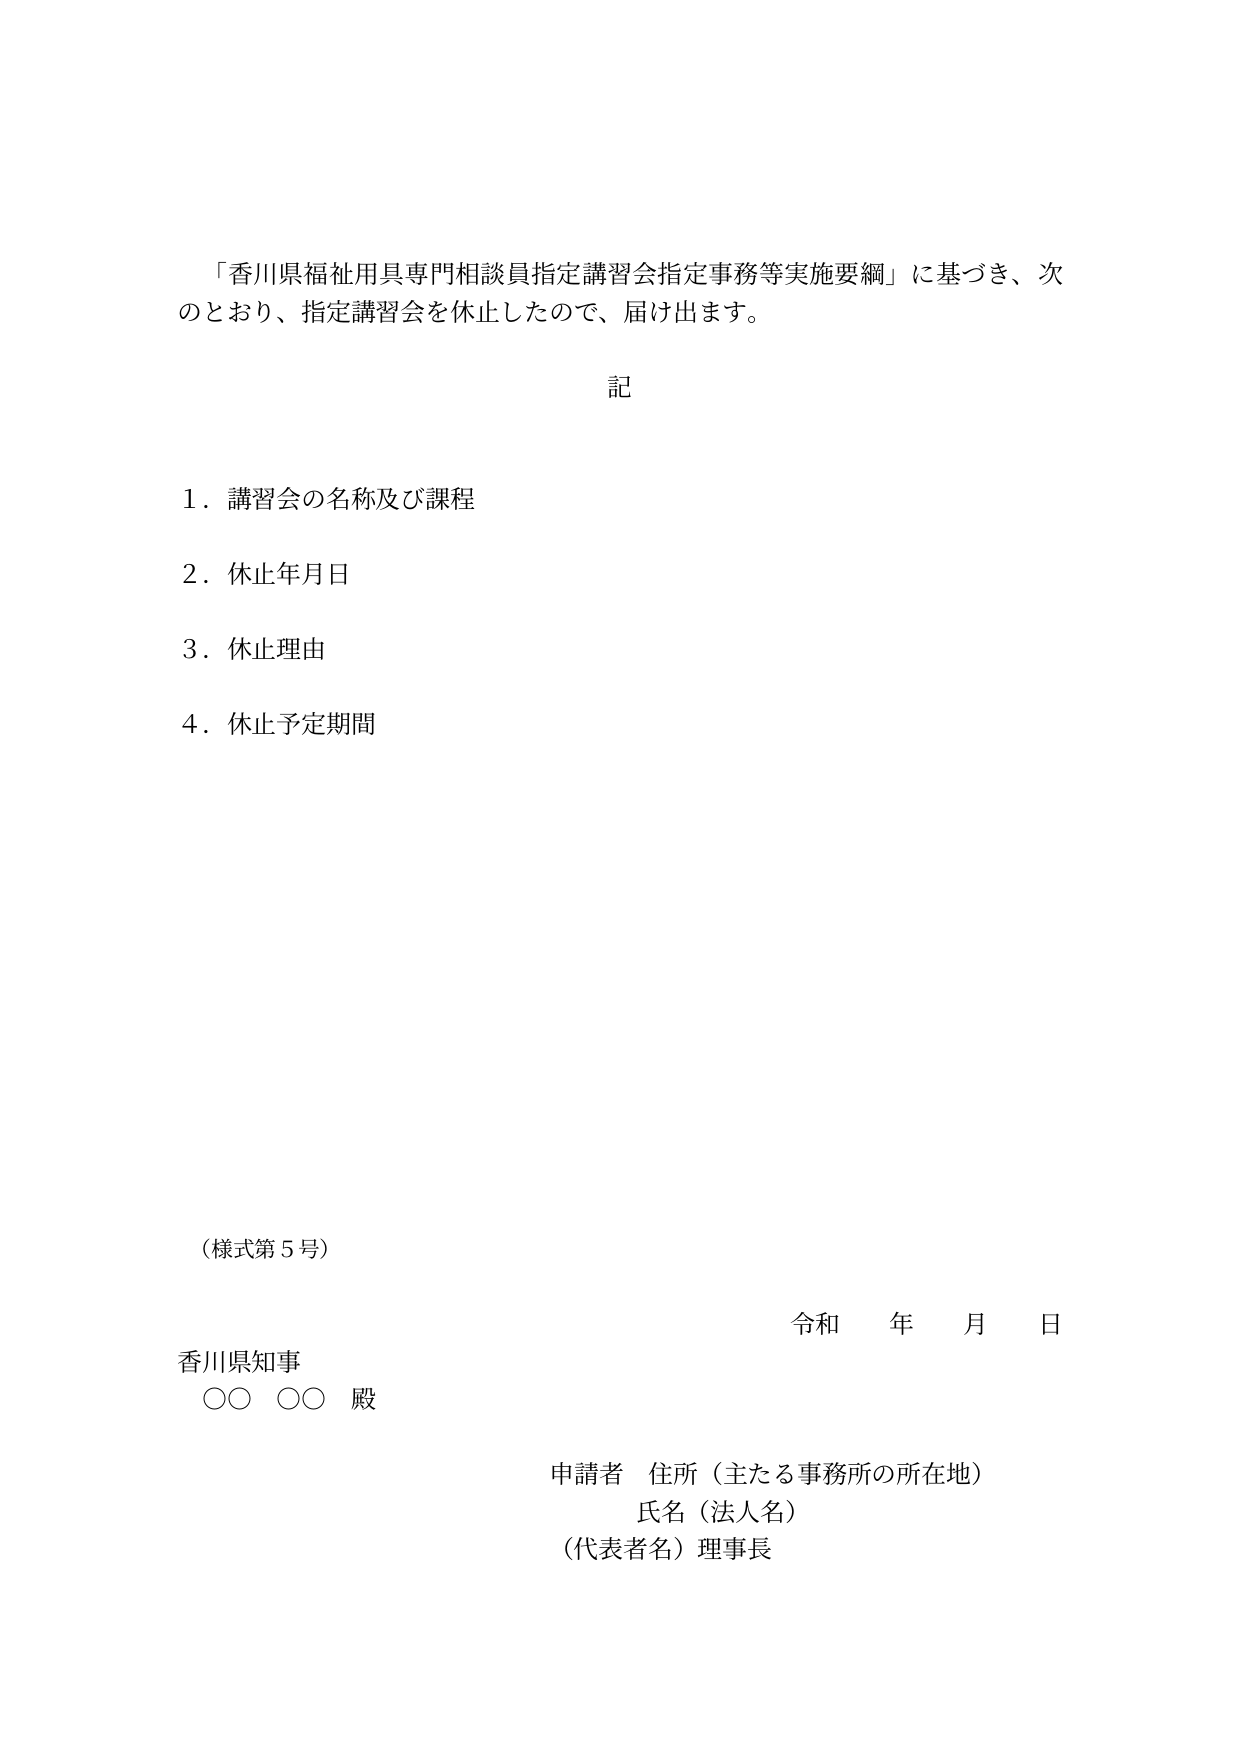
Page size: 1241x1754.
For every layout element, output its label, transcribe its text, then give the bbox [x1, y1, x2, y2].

text 令和 年 月 日 [177, 1304, 1063, 1342]
text １．講習会の名称及び課程 [177, 479, 1063, 517]
text 記 [177, 367, 1063, 404]
text ４．休止予定期間 [177, 704, 1063, 742]
text ３．休止理由 [177, 629, 1063, 667]
text 氏名（法人名） [177, 1492, 1063, 1529]
text （様式第５号） [177, 1229, 1063, 1267]
text ○○ ○○ 殿 [177, 1379, 1063, 1417]
text ２．休止年月日 [177, 554, 1063, 592]
text 申請者 住所（主たる事務所の所在地） [177, 1454, 1063, 1492]
text 「香川県福祉用具専門相談員指定講習会指定事務等実施要綱」に基づき、次のとおり、指定講習会を休止したので、届け出ます。 [177, 254, 1063, 329]
text （代表者名）理事長 [177, 1529, 1063, 1567]
text 香川県知事 [177, 1342, 1063, 1379]
